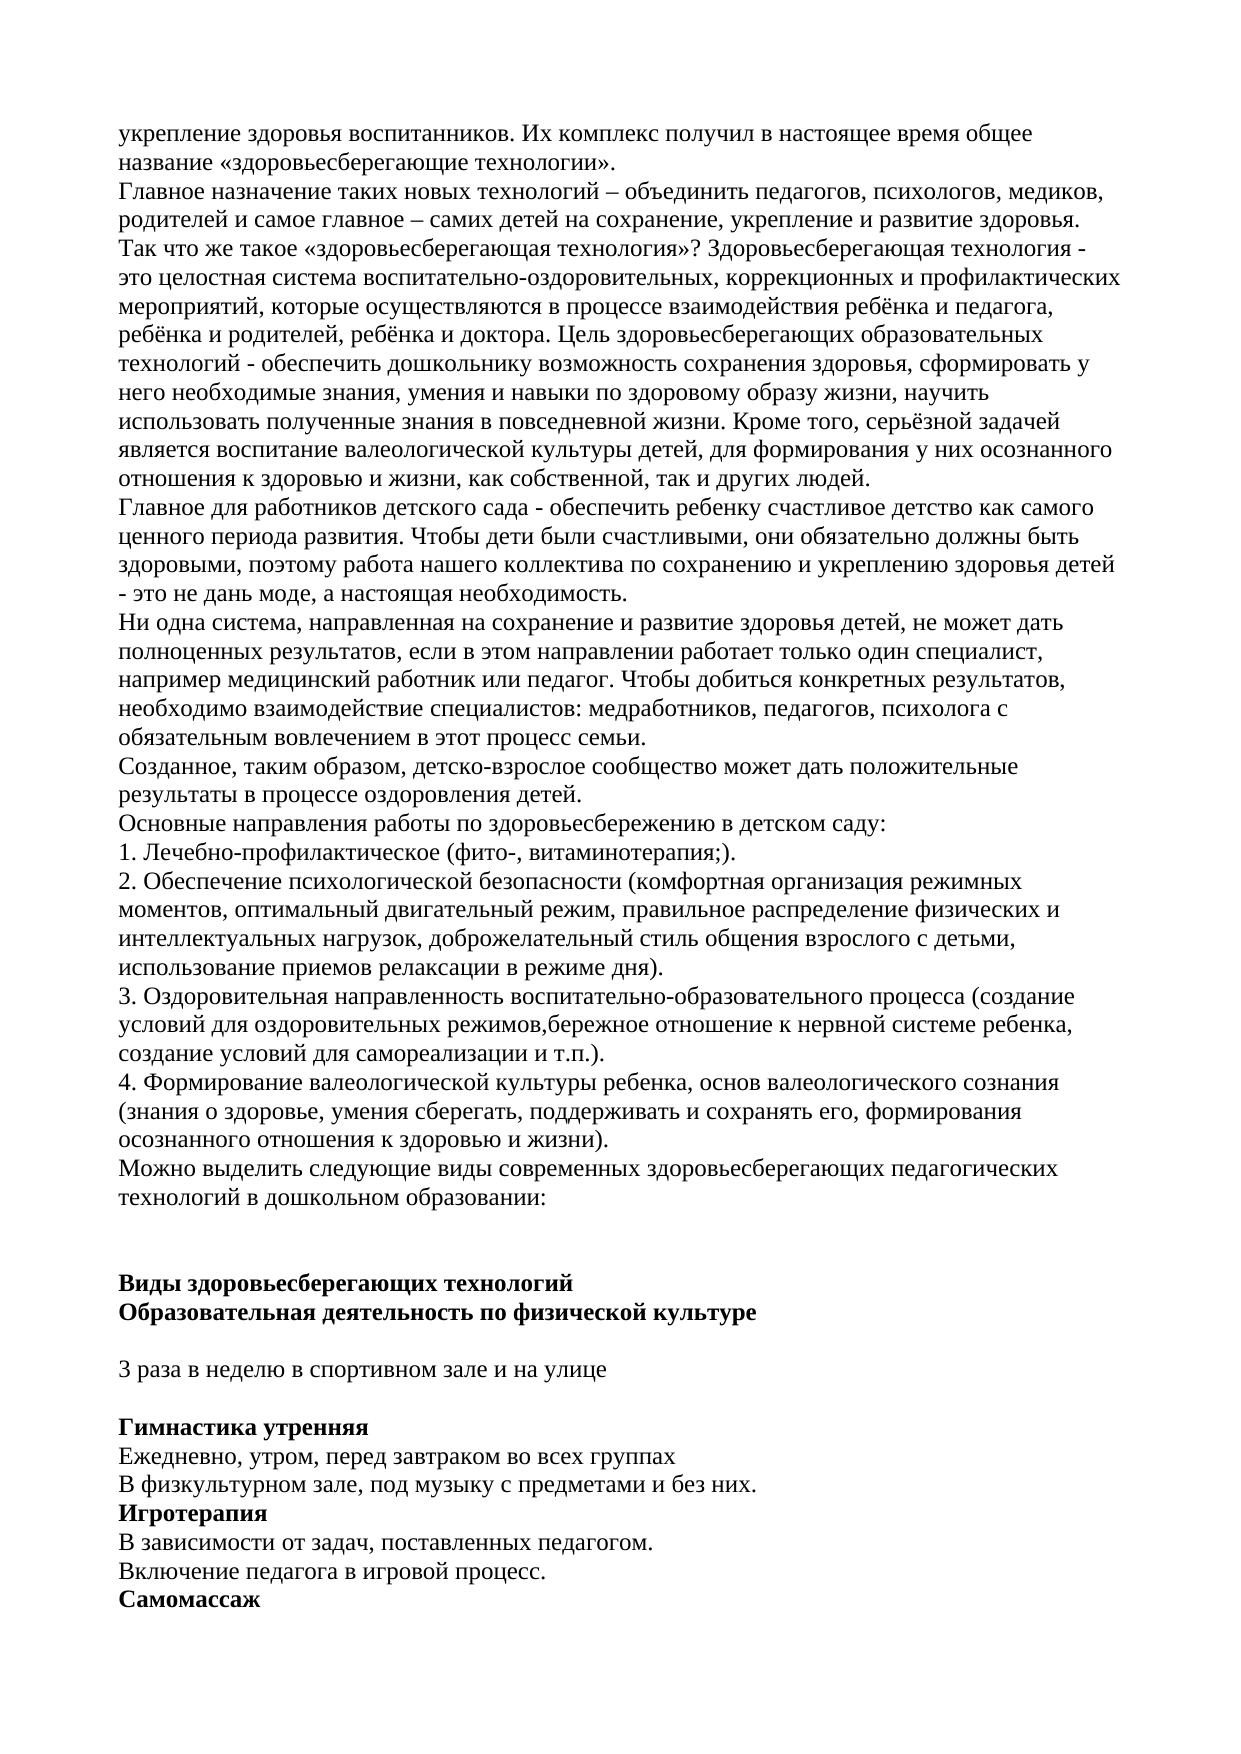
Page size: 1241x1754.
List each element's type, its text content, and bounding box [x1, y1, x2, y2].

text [118, 118, 1122, 176]
text 2. Обеспечение психологической безопасности (комфортная организация режимных моментов, оптимальный двигательный режим, правильное распределение физических и интеллектуальных нагрузок, доброжелательный стиль общения взрослого с детьми, использование приемов релаксации в режиме дня). [118, 866, 1122, 981]
text 3. Оздоровительная направленность воспитательно-образовательного процесса (создание условий для оздоровительных режимов,бережное отношение к нервной системе ребенка, создание условий для самореализации и т.п.). [118, 981, 1122, 1067]
text 1. Лечебно-профилактическое (фито-, витаминотерапия;). [118, 837, 1122, 866]
text 3 раза в неделю в спортивном зале и на улице [118, 1354, 1122, 1383]
text В физкультурном зале, под музыку с предметами и без них. [118, 1469, 1122, 1498]
text Включение педагога в игровой процесс. [118, 1556, 1122, 1584]
text Виды здоровьесберегающих технологий [118, 1268, 1122, 1297]
text Созданное, таким образом, детско-взрослое сообщество может дать положительные результаты в процессе оздоровления детей. [118, 751, 1122, 808]
text Ежедневно, утром, перед завтраком во всех группах [118, 1441, 1122, 1469]
text Гимнастика утренняя [118, 1412, 1122, 1441]
text Ни одна система, направленная на сохранение и развитие здоровья детей, не может дать полноценных результатов, если в этом направлении работает только один специалист, например медицинский работник или педагог. Чтобы добиться конкретных результатов, необходимо взаимодействие специалистов: медработников, педагогов, психолога с обязательным вовлечением в этот процесс семьи. [118, 607, 1122, 751]
text Можно выделить следующие виды современных здоровьесберегающих педагогических технологий в дошкольном образовании: [118, 1153, 1122, 1211]
text Образовательная деятельность по физической культуре [118, 1297, 1122, 1326]
text Основные направления работы по здоровьесбережению в детском саду: [118, 808, 1122, 837]
text Главное назначение таких новых технологий – объединить педагогов, психологов, медиков, родителей и самое главное – самих детей на сохранение, укрепление и развитие здоровья. [118, 176, 1122, 233]
text Самомассаж [118, 1584, 1122, 1613]
text Так что же такое «здоровьесберегающая технология»? Здоровьесберегающая технология - это целостная система воспитательно-оздоровительных, коррекционных и профилактических мероприятий, которые осуществляются в процессе взаимодействия ребёнка и педагога, ребёнка и родителей, ребёнка и доктора. Цель здоровьесберегающих образовательных технологий - обеспечить дошкольнику возможность сохранения здоровья, сформировать у него необходимые знания, умения и навыки по здоровому образу жизни, научить использовать полученные знания в повседневной жизни. Кроме того, серьёзной задачей является воспитание валеологической культуры детей, для формирования у них осознанного отношения к здоровью и жизни, как собственной, так и других людей. [118, 233, 1122, 492]
text Главное для работников детского сада - обеспечить ребенку счастливое детство как самого ценного периода развития. Чтобы дети были счастливыми, они обязательно должны быть здоровыми, поэтому работа нашего коллектива по сохранению и укреплению здоровья детей - это не дань моде, а настоящая необходимость. [118, 492, 1122, 607]
text В зависимости от задач, поставленных педагогом. [118, 1527, 1122, 1556]
text 4. Формирование валеологической культуры ребенка, основ валеологического сознания (знания о здоровье, умения сберегать, поддерживать и сохранять его, формирования осознанного отношения к здоровью и жизни). [118, 1067, 1122, 1153]
text Игротерапия [118, 1498, 1122, 1527]
